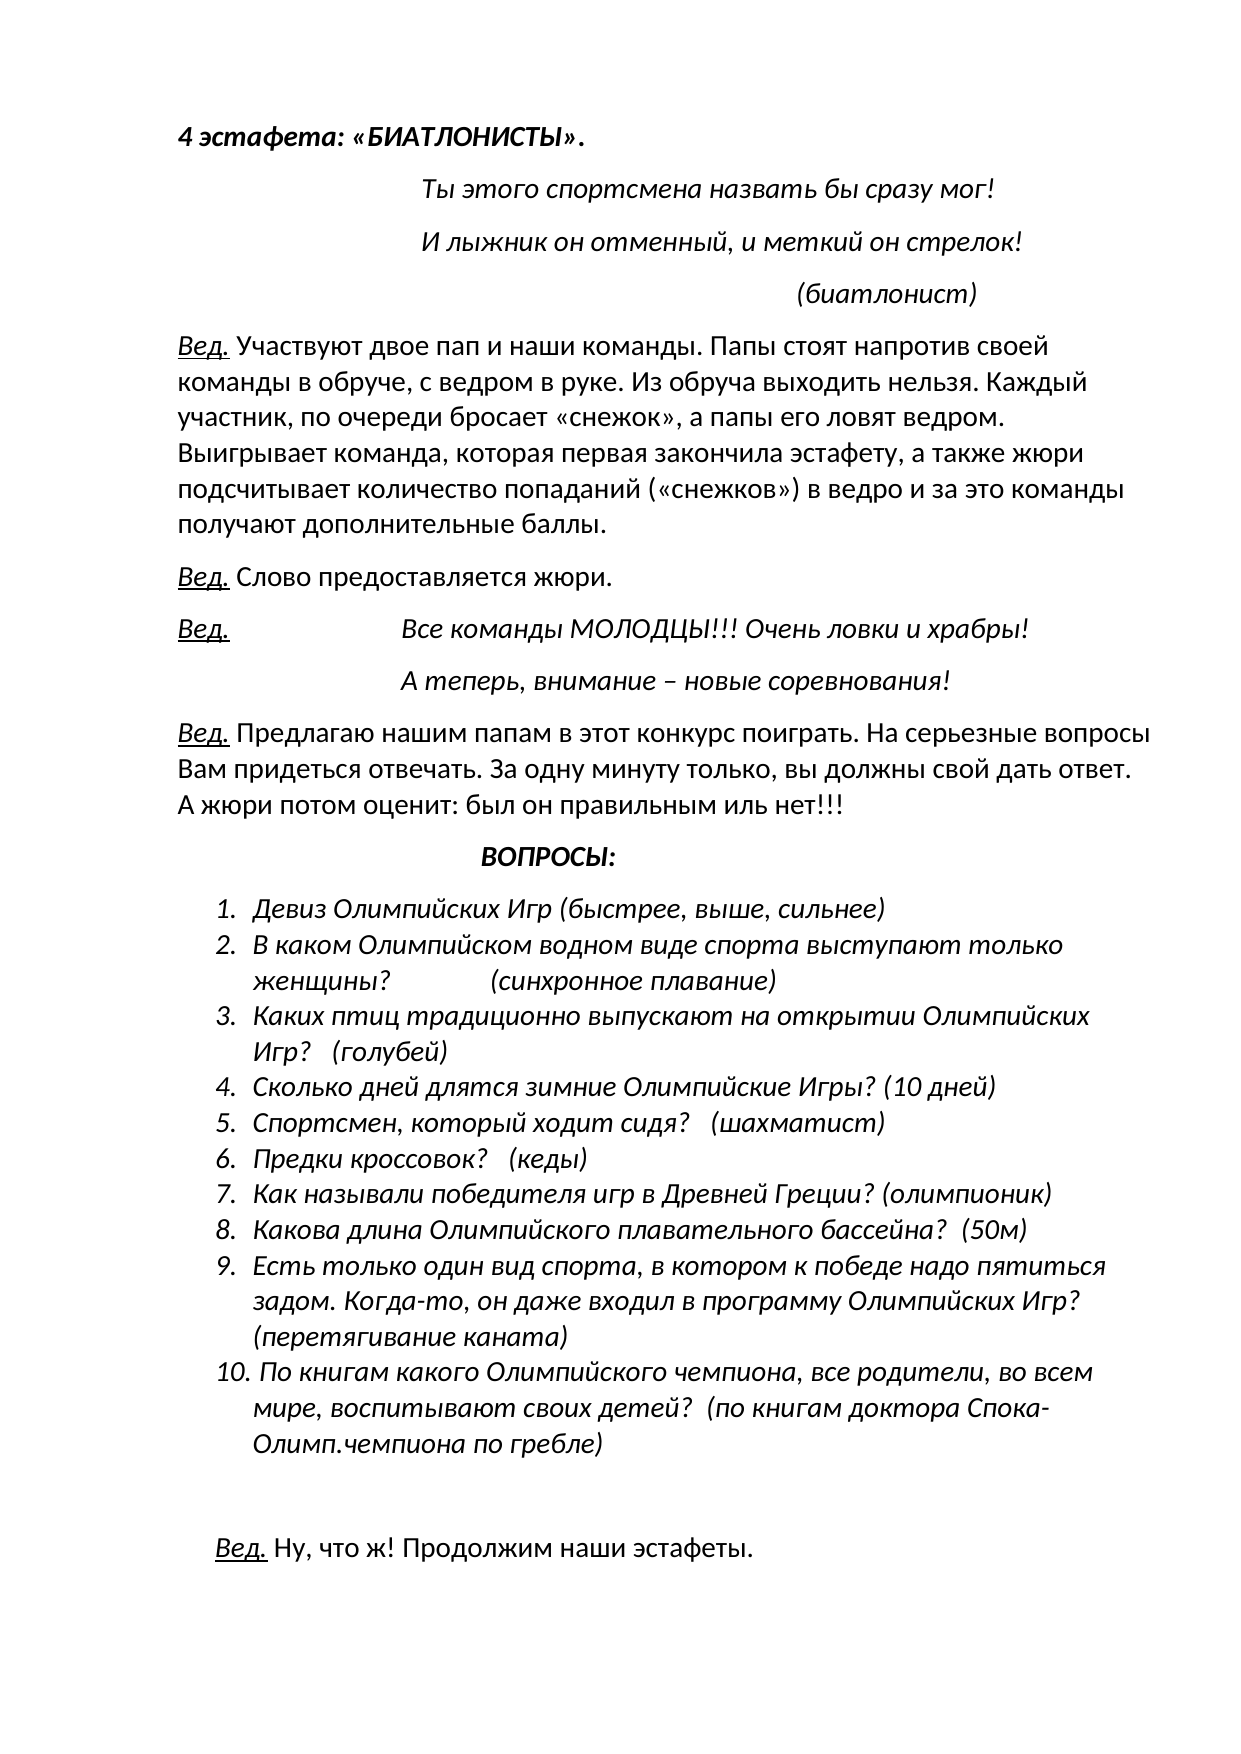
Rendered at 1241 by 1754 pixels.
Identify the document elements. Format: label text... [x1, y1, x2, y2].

text Вед. Участвуют двое пап и наши команды. Папы стоят напротив своей команды в обруче, с ведром в руке. Из обруча выходить нельзя. Каждый участник, по очереди бросает «снежок», а папы его ловят ведром. Выигрывает команда, которая первая закончила эстафету, а также жюри подсчитывает количество попаданий («снежков») в ведро и за это команды получают дополнительные баллы. [177, 327, 1152, 541]
text Вед. Ну, что ж! Продолжим наши эстафеты. [215, 1529, 1152, 1565]
text ВОПРОСЫ: [177, 838, 1152, 874]
text А теперь, внимание – новые соревнования! [177, 662, 1152, 698]
list Спортсмен, который ходит сидя? (шахматист) [215, 1104, 1152, 1140]
text И лыжник он отменный, и меткий он стрелок! [177, 223, 1152, 258]
text Ты этого спортсмена назвать бы сразу мог! [177, 170, 1152, 206]
list Сколько дней длятся зимние Олимпийские Игры? (10 дней) [215, 1068, 1152, 1104]
list По книгам какого Олимпийского чемпиона, все родители, во всем мире, воспитывают своих детей? (по книгам доктора Спока-Олимп.чемпиона по гребле) [215, 1353, 1152, 1460]
list Есть только один вид спорта, в котором к победе надо пятиться задом. Когда-то, он даже входил в программу Олимпийских Игр? (перетягивание каната) [215, 1247, 1152, 1353]
list Как называли победителя игр в Древней Греции? (олимпионик) [215, 1175, 1152, 1211]
text Вед. Все команды МОЛОДЦЫ!!! Очень ловки и храбры! [177, 610, 1152, 646]
text Вед. Слово предоставляется жюри. [177, 558, 1152, 593]
list Каких птиц традиционно выпускают на открытии Олимпийских Игр? (голубей) [215, 997, 1152, 1068]
text 4 эстафета: «БИАТЛОНИСТЫ». [177, 118, 1152, 154]
list Девиз Олимпийских Игр (быстрее, выше, сильнее) [215, 890, 1152, 926]
list Предки кроссовок? (кеды) [215, 1140, 1152, 1175]
list В каком Олимпийском водном виде спорта выступают только женщины? (синхронное плавание) [215, 926, 1152, 997]
text Вед. Предлагаю нашим папам в этот конкурс поиграть. На серьезные вопросы Вам придеться отвечать. За одну минуту только, вы должны свой дать ответ. А жюри потом оценит: был он правильным иль нет!!! [177, 714, 1152, 821]
list Какова длина Олимпийского плавательного бассейна? (50м) [215, 1211, 1152, 1247]
text (биатлонист) [177, 275, 1152, 311]
